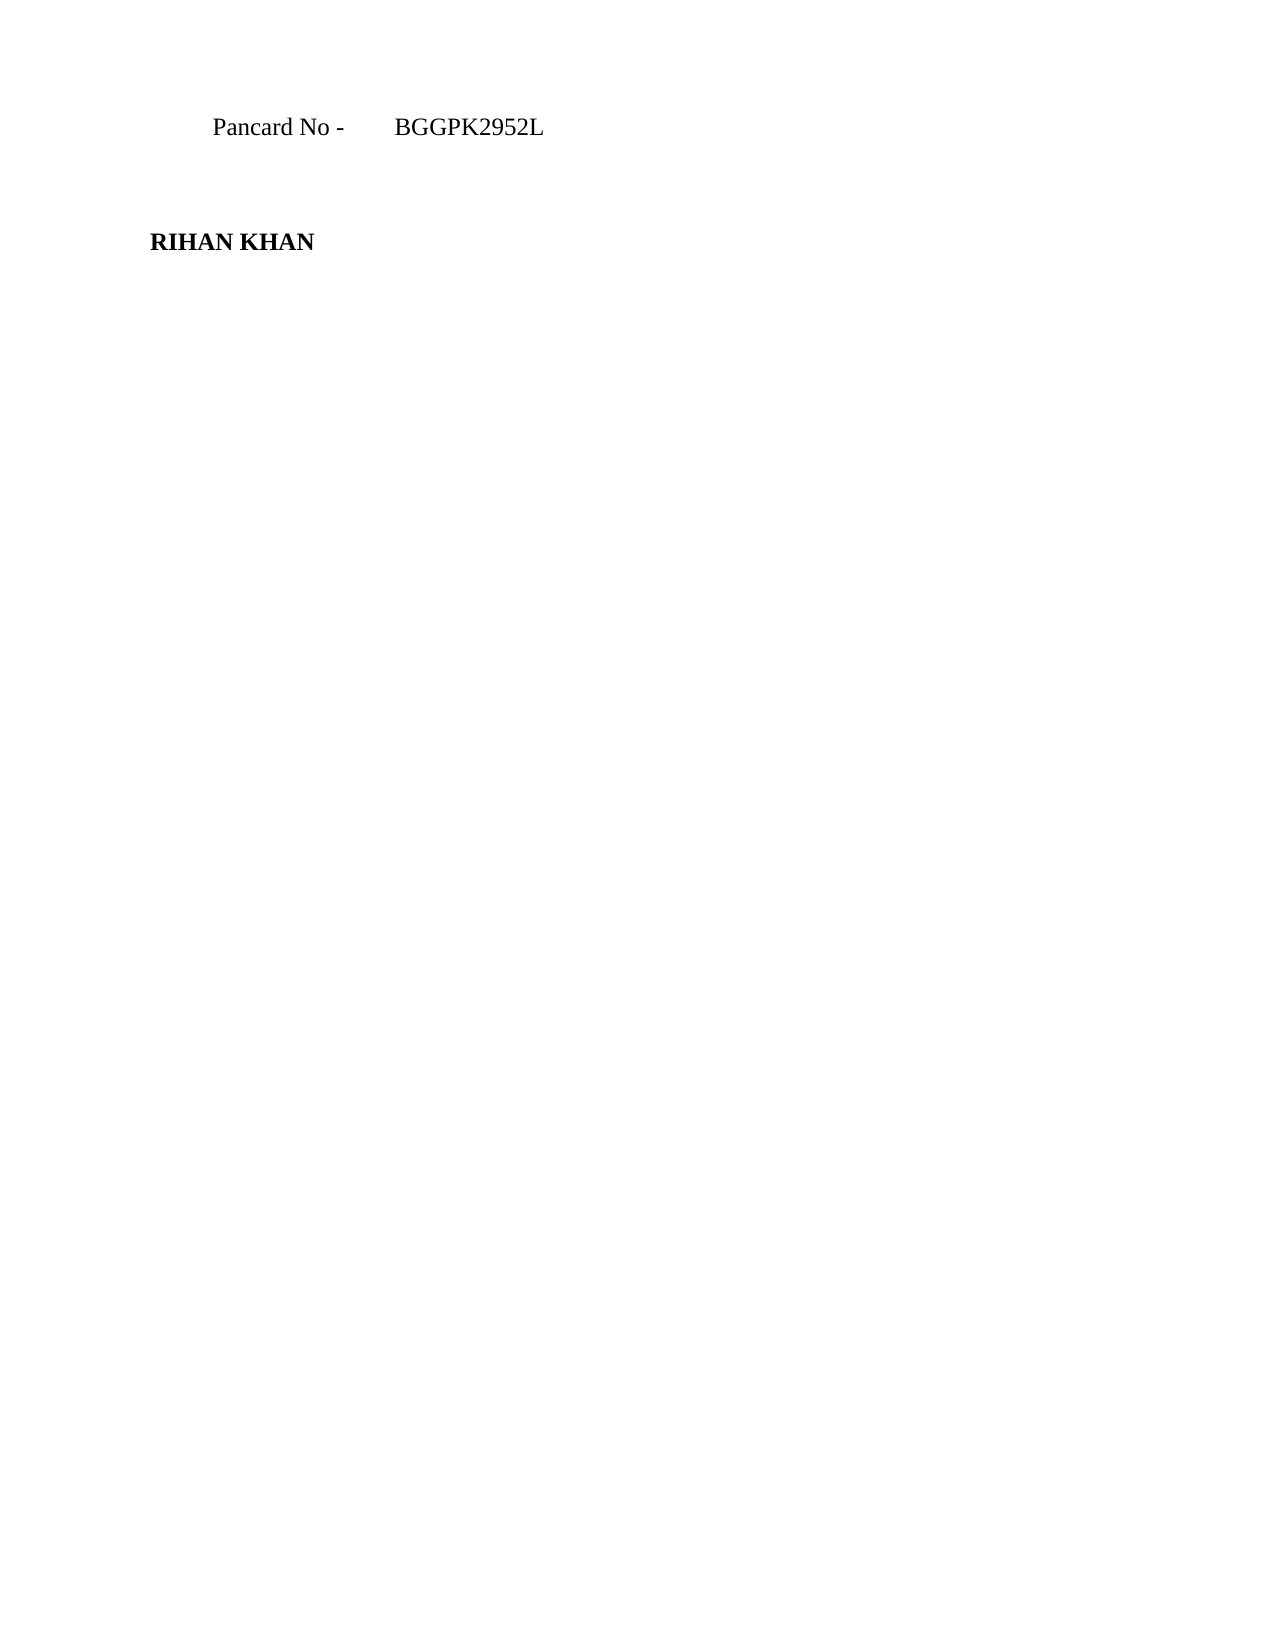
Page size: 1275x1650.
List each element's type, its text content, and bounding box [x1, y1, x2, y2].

text RIHAN KHAN [150, 227, 1125, 256]
text Pancard No - BGGPK2952L [150, 112, 1125, 141]
